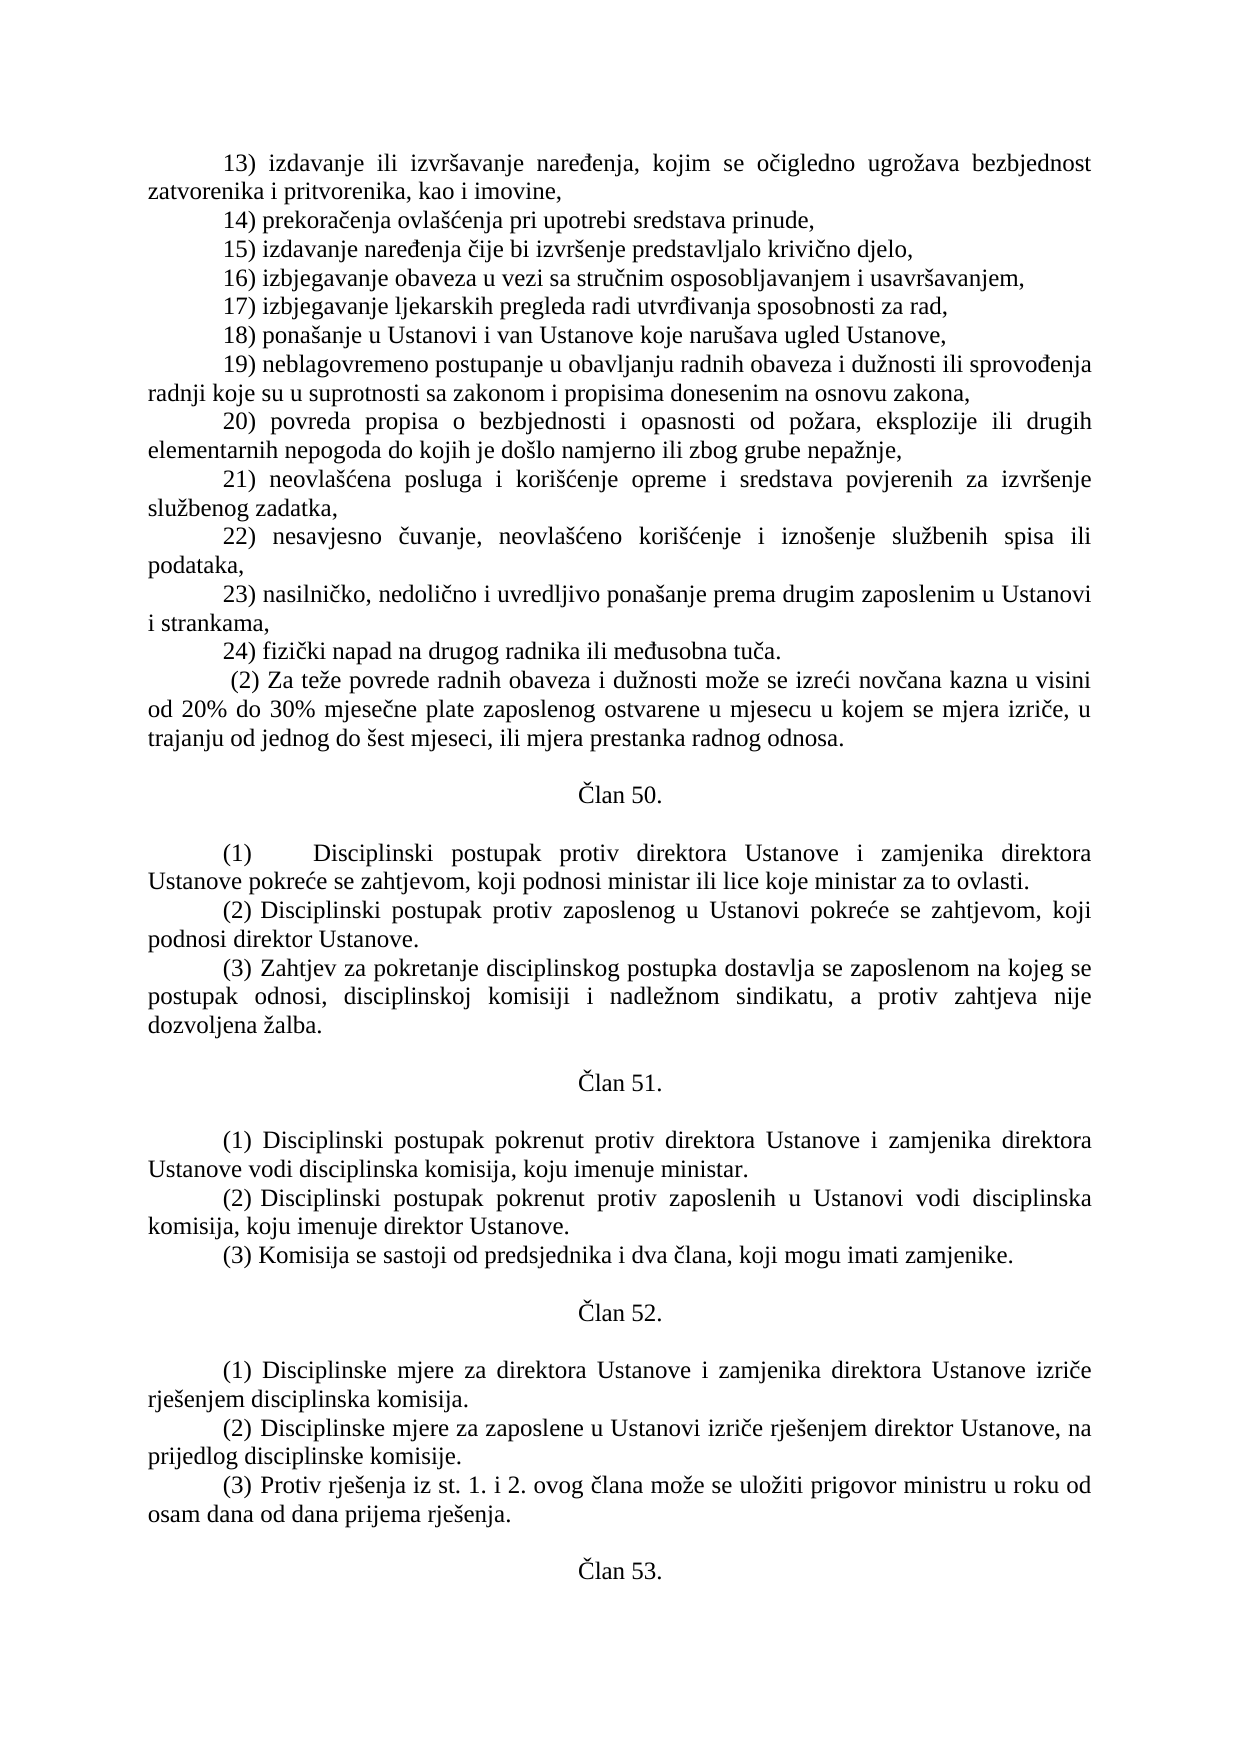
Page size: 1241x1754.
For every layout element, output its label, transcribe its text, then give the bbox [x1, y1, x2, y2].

text (1) Disciplinski postupak pokrenut protiv direktora Ustanove i zamjenika direktora Ustanove vodi disciplinska komisija, koju imenuje ministar. [148, 1125, 1093, 1183]
text 23) nasilničko, nedolično i uvredljivo ponašanje prema drugim zaposlenim u Ustanovi i strankama, [148, 579, 1093, 636]
text (2) Za teže povrede radnih obaveza i dužnosti može se izreći novčana kazna u visini od 20% do 30% mjesečne plate zaposlenog ostvarene u mjesecu u kojem se mjera izriče, u trajanju od jednog do šest mjeseci, ili mjera prestanka radnog odnosa. [148, 665, 1093, 751]
text 22) nesavjesno čuvanje, neovlašćeno korišćenje i iznošenje službenih spisa ili podataka, [148, 521, 1093, 579]
text 20) povreda propisa o bezbjednosti i opasnosti od požara, eksplozije ili drugih elementarnih nepogoda do kojih je došlo namjerno ili zbog grube nepažnje, [148, 406, 1093, 464]
text 21) neovlašćena posluga i korišćenje opreme i sredstava povjerenih za izvršenje službenog zadatka, [148, 464, 1093, 521]
text (2) Disciplinski postupak pokrenut protiv zaposlenih u Ustanovi vodi disciplinska komisija, koju imenuje direktor Ustanove. [148, 1183, 1093, 1240]
list Zahtjev za pokretanje disciplinskog postupka dostavlja se zaposlenom na kojeg se postupak odnosi, disciplinskoj komisiji i nadležnom sindikatu, a protiv zahtjeva nije dozvoljena žalba. [148, 953, 1093, 1039]
list Disciplinski postupak protiv zaposlenog u Ustanovi pokreće se zahtjevom, koji podnosi direktor Ustanove. [148, 895, 1093, 953]
text Član 51. [148, 1068, 1093, 1096]
text Član 53. [148, 1556, 1093, 1585]
text 16) izbjegavanje obaveza u vezi sa stručnim osposobljavanjem i usavršavanjem, [148, 263, 1093, 291]
text 19) neblagovremeno postupanje u obavljanju radnih obaveza i dužnosti ili sprovođenja radnji koje su u suprotnosti sa zakonom i propisima donesenim na osnovu zakona, [148, 349, 1093, 406]
text 18) ponašanje u Ustanovi i van Ustanove koje narušava ugled Ustanove, [148, 320, 1093, 349]
text 17) izbjegavanje ljekarskih pregleda radi utvrđivanja sposobnosti za rad, [148, 291, 1093, 320]
text 13) izdavanje ili izvršavanje naređenja, kojim se očigledno ugrožava bezbjednost zatvorenika i pritvorenika, kao i imovine, [148, 148, 1093, 205]
text (2) Disciplinske mjere za zaposlene u Ustanovi izriče rješenjem direktor Ustanove, na prijedlog disciplinske komisije. [148, 1413, 1093, 1470]
text (3) Protiv rješenja iz st. 1. i 2. ovog člana može se uložiti prigovor ministru u roku od osam dana od dana prijema rješenja. [148, 1470, 1093, 1528]
text (1) Disciplinske mjere za direktora Ustanove i zamjenika direktora Ustanove izriče rješenjem disciplinska komisija. [148, 1355, 1093, 1413]
text (3) Komisija se sastoji od predsjednika i dva člana, koji mogu imati zamjenike. [148, 1240, 1093, 1269]
text Član 52. [148, 1298, 1093, 1326]
text 24) fizički napad na drugog radnika ili međusobna tuča. [148, 636, 1093, 665]
list Disciplinski postupak protiv direktora Ustanove i zamjenika direktora Ustanove pokreće se zahtjevom, koji podnosi ministar ili lice koje ministar za to ovlasti. [148, 838, 1093, 895]
text Član 50. [148, 780, 1093, 809]
text 14) prekoračenja ovlašćenja pri upotrebi sredstava prinude, [148, 205, 1093, 234]
text 15) izdavanje naređenja čije bi izvršenje predstavljalo krivično djelo, [148, 234, 1093, 263]
